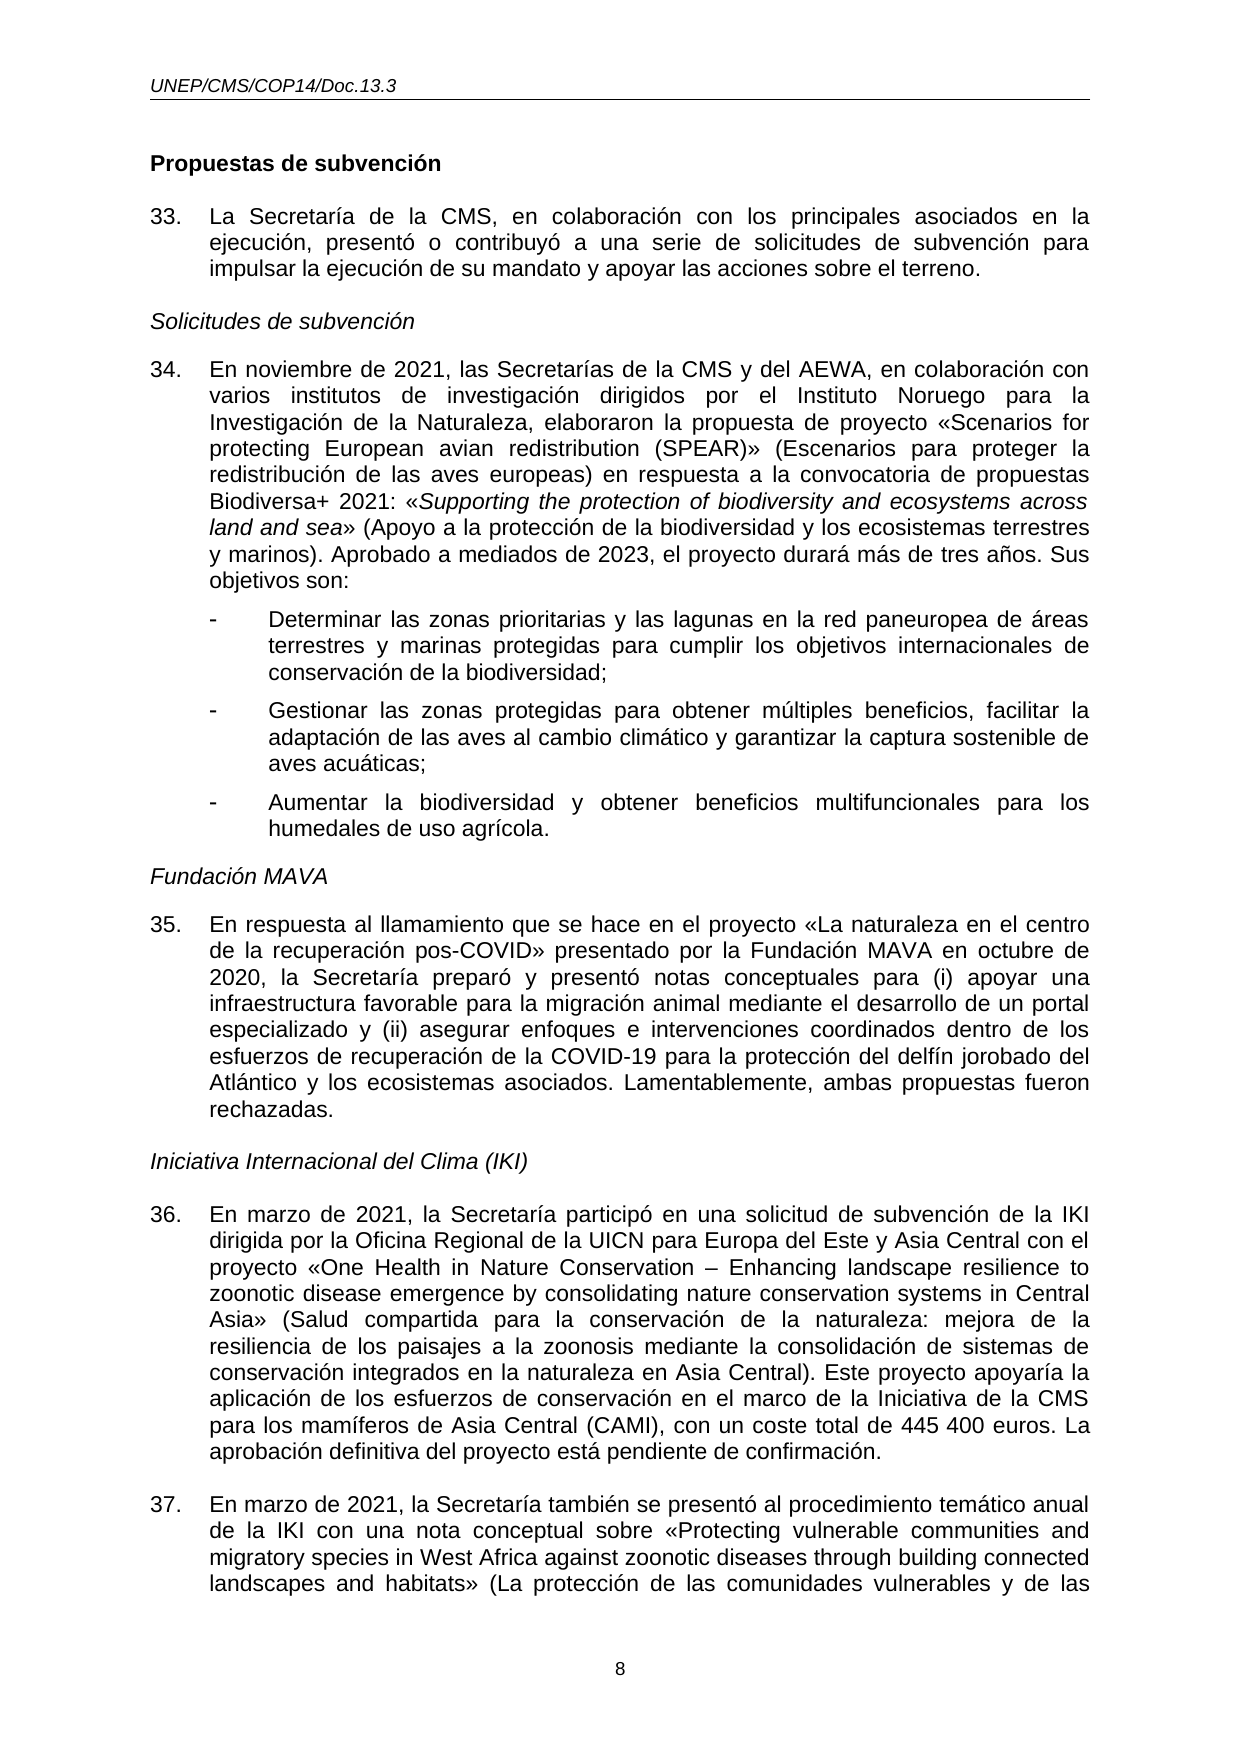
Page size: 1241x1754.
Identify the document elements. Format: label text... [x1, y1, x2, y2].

list La Secretaría de la CMS, en colaboración con los principales asociados en la ejecución, presentó o contribuyó a una serie de solicitudes de subvención para impulsar la ejecución de su mandato y apoyar las acciones sobre el terreno. [150, 203, 1090, 282]
list En noviembre de 2021, las Secretarías de la CMS y del AEWA, en colaboración con varios institutos de investigación dirigidos por el Instituto Noruego para la Investigación de la Naturaleza, elaboraron la propuesta de proyecto «Scenarios for protecting European avian redistribution (SPEAR)» (Escenarios para proteger la redistribución de las aves europeas) en respuesta a la convocatoria de propuestas Biodiversa+ 2021: «Supporting the protection of biodiversity and ecosystems across land and sea» (Apoyo a la protección de la biodiversidad y los ecosistemas terrestres y marinos). Aprobado a mediados de 2023, el proyecto durará más de tres años. Sus objetivos son: [150, 356, 1090, 593]
list En marzo de 2021, la Secretaría participó en una solicitud de subvención de la IKI dirigida por la Oficina Regional de la UICN para Europa del Este y Asia Central con el proyecto «One Health in Nature Conservation – Enhancing landscape resilience to zoonotic disease emergence by consolidating nature conservation systems in Central Asia» (Salud compartida para la conservación de la naturaleza: mejora de la resiliencia de los paisajes a la zoonosis mediante la consolidación de sistemas de conservación integrados en la naturaleza en Asia Central). Este proyecto apoyaría la aplicación de los esfuerzos de conservación en el marco de la Iniciativa de la CMS para los mamíferos de Asia Central (CAMI), con un coste total de 445 400 euros. La aprobación definitiva del proyecto está pendiente de confirmación. [150, 1201, 1090, 1464]
list Iniciativa Internacional del Clima (IKI) [150, 1148, 1090, 1174]
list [150, 1491, 1090, 1596]
list Determinar las zonas prioritarias y las lagunas en la red paneuropea de áreas terrestres y marinas protegidas para cumplir los objetivos internacionales de conservación de la biodiversidad; [209, 606, 1090, 685]
list Gestionar las zonas protegidas para obtener múltiples beneficios, facilitar la adaptación de las aves al cambio climático y garantizar la captura sostenible de aves acuáticas; [209, 697, 1090, 776]
list Propuestas de subvención [150, 150, 1090, 176]
list Solicitudes de subvención [150, 308, 1090, 334]
list En respuesta al llamamiento que se hace en el proyecto «La naturaleza en el centro de la recuperación pos-COVID» presentado por la Fundación MAVA en octubre de 2020, la Secretaría preparó y presentó notas conceptuales para (i) apoyar una infraestructura favorable para la migración animal mediante el desarrollo de un portal especializado y (ii) asegurar enfoques e intervenciones coordinados dentro de los esfuerzos de recuperación de la COVID-19 para la protección del delfín jorobado del Atlántico y los ecosistemas asociados. Lamentablemente, ambas propuestas fueron rechazadas. [150, 911, 1090, 1122]
list Fundación MAVA [150, 863, 1090, 889]
list Aumentar la biodiversidad y obtener beneficios multifuncionales para los humedales de uso agrícola. [209, 789, 1090, 842]
